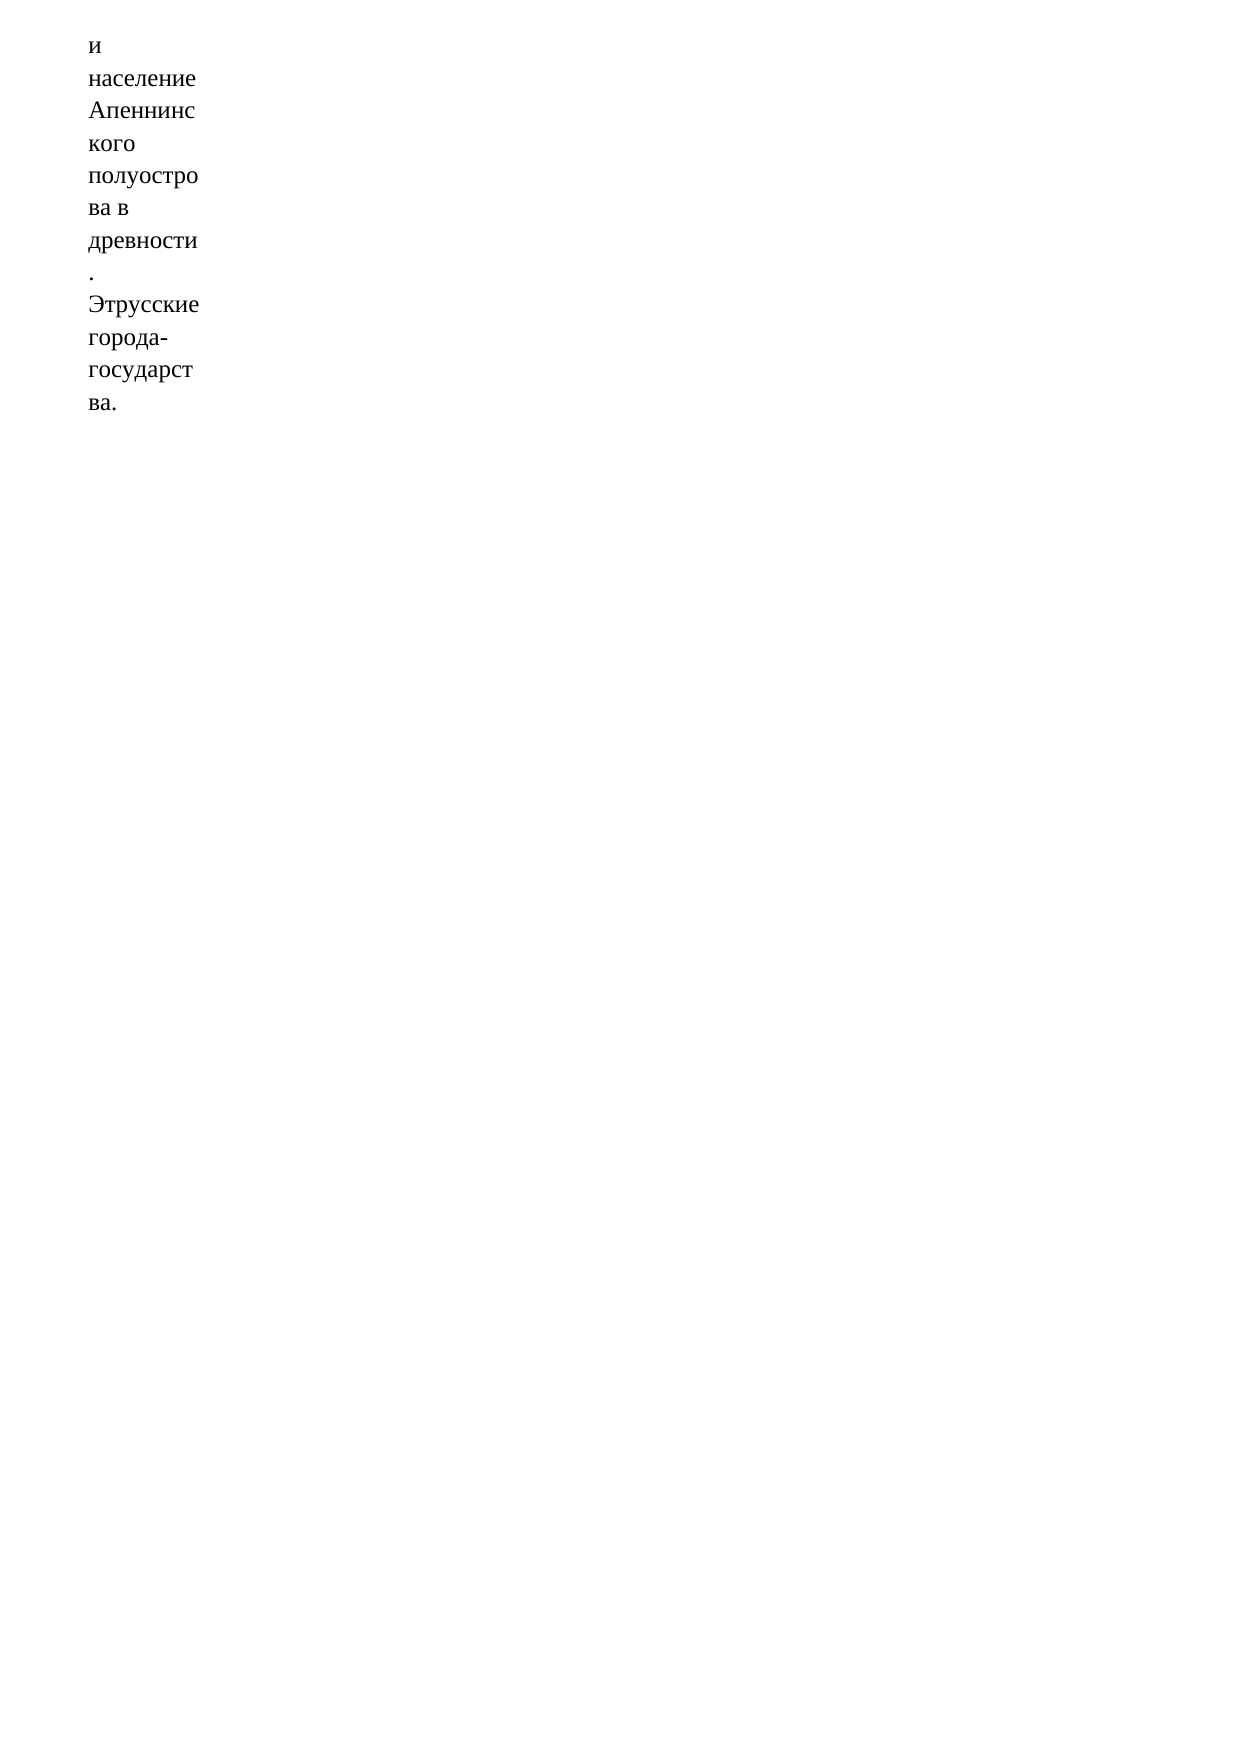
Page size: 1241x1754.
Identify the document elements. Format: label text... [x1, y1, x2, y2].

text Древний Рим Возникновение Римского государства Природа и население Апеннинского полуострова в древности. Этрусские города-государства. [88, 30, 200, 416]
